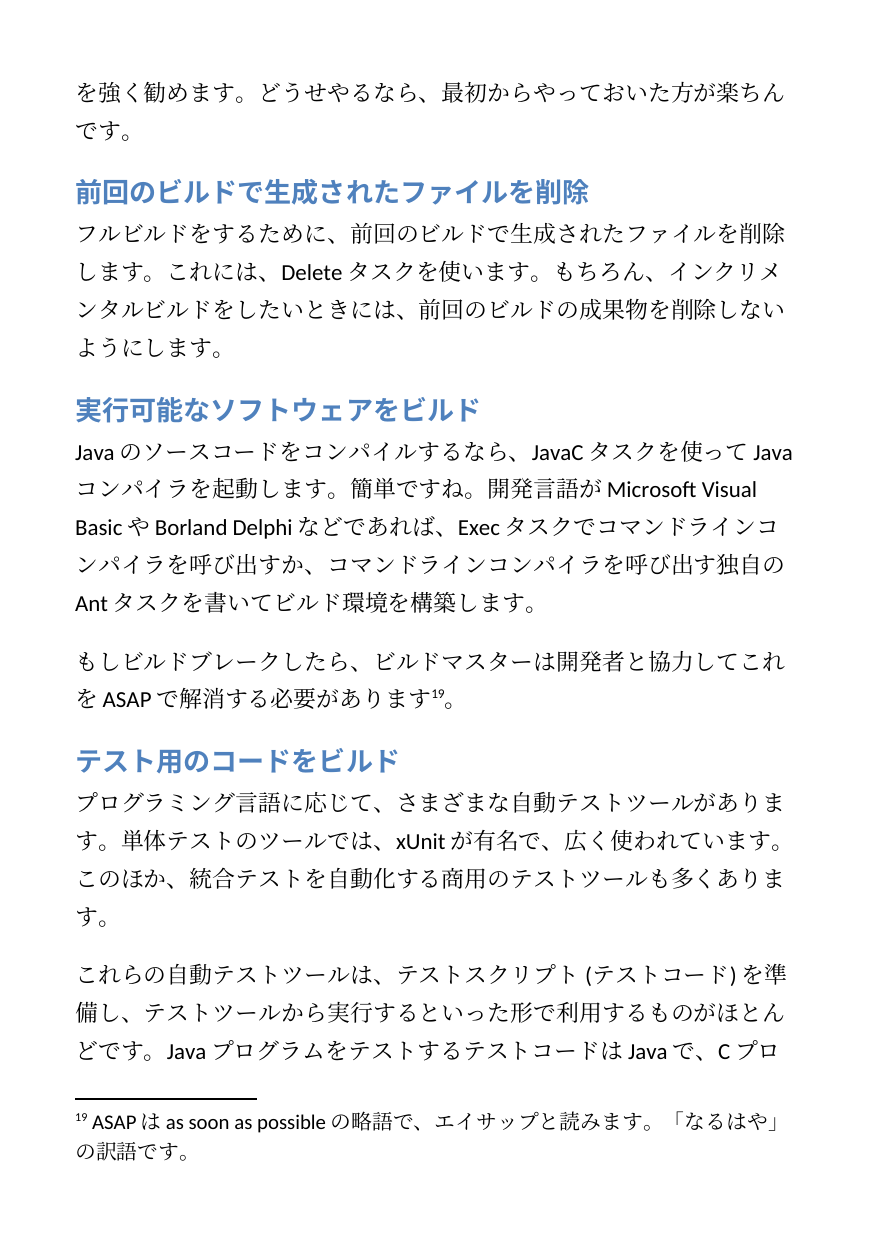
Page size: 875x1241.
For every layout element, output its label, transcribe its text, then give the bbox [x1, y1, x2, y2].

text Javaのソースコードをコンパイルするなら、JavaCタスクを使ってJavaコンパイラを起動します。簡単ですね。開発言語がMicrosoft Visual BasicやBorland Delphiなどであれば、Execタスクでコマンドラインコンパイラを呼び出すか、コマンドラインコンパイラを呼び出す独自のAntタスクを書いてビルド環境を構築します。 [75, 434, 799, 618]
text もしビルドブレークしたら、ビルドマスターは開発者と協力してこれをASAPで解消する必要があります。 [75, 644, 799, 714]
text プログラミング言語に応じて、さまざまな自動テストツールがあります。単体テストのツールでは、xUnitが有名で、広く使われています。このほか、統合テストを自動化する商用のテストツールも多くあります。 [75, 785, 799, 932]
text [75, 957, 799, 1066]
text フルビルドをするために、前回のビルドで生成されたファイルを削除します。これには、Deleteタスクを使います。もちろん、インクリメンタルビルドをしたいときには、前回のビルドの成果物を削除しないようにします。 [75, 217, 799, 363]
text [75, 75, 799, 146]
subtitle 前回のビルドで生成されたファイルを削除 [75, 171, 799, 211]
subtitle テスト用のコードをビルド [75, 740, 799, 779]
subtitle 実行可能なソフトウェアをビルド [75, 389, 799, 428]
